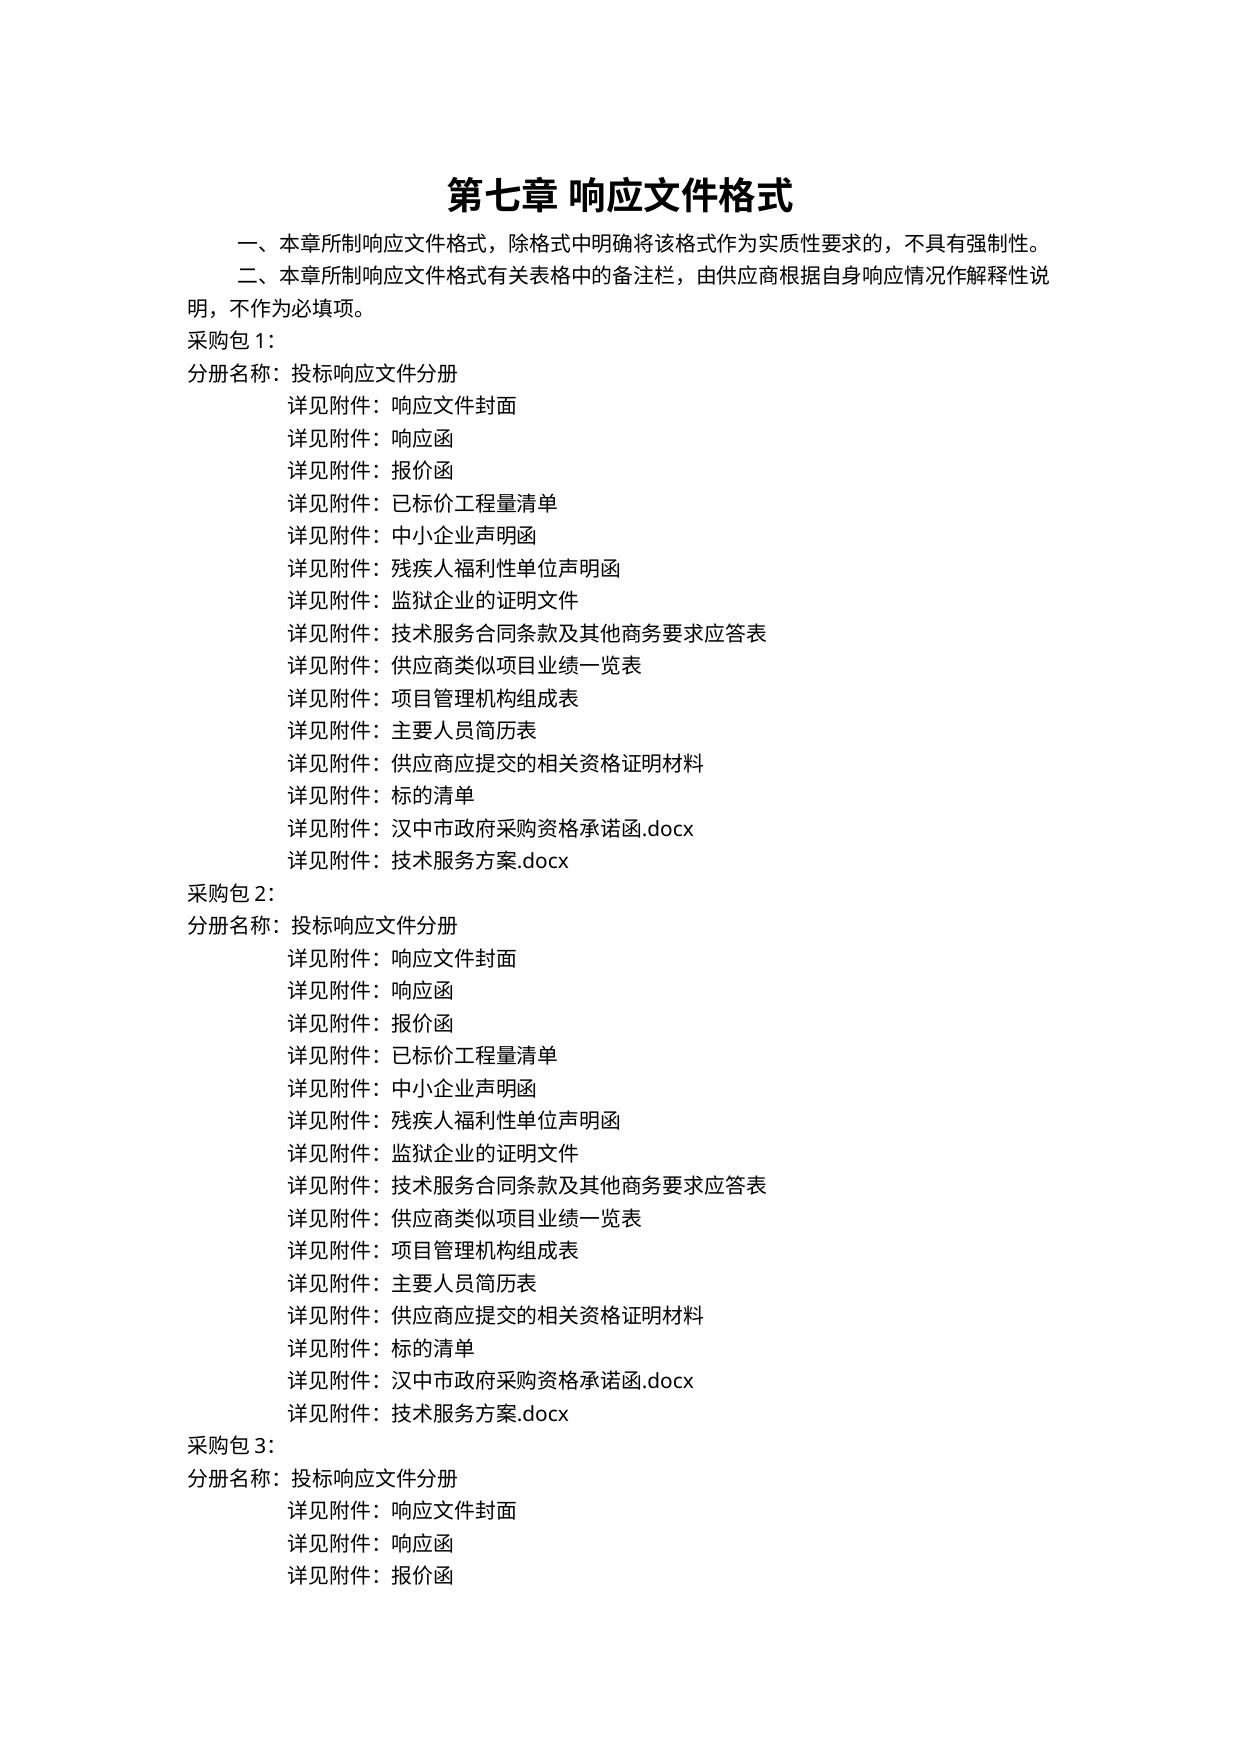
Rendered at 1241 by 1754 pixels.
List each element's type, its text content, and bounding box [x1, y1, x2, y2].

text 详见附件：中小企业声明函 [187, 1072, 1053, 1104]
text 详见附件：项目管理机构组成表 [187, 1234, 1053, 1267]
text 详见附件：报价函 [187, 454, 1053, 487]
text 详见附件：监狱企业的证明文件 [187, 584, 1053, 617]
text 详见附件：响应文件封面 [187, 1494, 1053, 1527]
text 详见附件：项目管理机构组成表 [187, 682, 1053, 714]
text 详见附件：技术服务方案.docx [187, 1397, 1053, 1429]
text 采购包1： [187, 324, 1053, 357]
text 详见附件：技术服务合同条款及其他商务要求应答表 [187, 1169, 1053, 1202]
text 详见附件：标的清单 [187, 779, 1053, 812]
text 详见附件：残疾人福利性单位声明函 [187, 1104, 1053, 1137]
text 详见附件：报价函 [187, 1007, 1053, 1039]
text 分册名称：投标响应文件分册 [187, 909, 1053, 942]
text 详见附件：响应函 [187, 1527, 1053, 1559]
text 详见附件：响应函 [187, 974, 1053, 1007]
text 一、本章所制响应文件格式，除格式中明确将该格式作为实质性要求的，不具有强制性。 [187, 227, 1053, 259]
text 详见附件：供应商类似项目业绩一览表 [187, 649, 1053, 682]
text 详见附件：汉中市政府采购资格承诺函.docx [187, 1364, 1053, 1397]
text 采购包3： [187, 1429, 1053, 1462]
text 详见附件：供应商类似项目业绩一览表 [187, 1202, 1053, 1234]
text 详见附件：监狱企业的证明文件 [187, 1137, 1053, 1169]
text 详见附件：残疾人福利性单位声明函 [187, 552, 1053, 584]
text 详见附件：供应商应提交的相关资格证明材料 [187, 1299, 1053, 1332]
text 详见附件：响应文件封面 [187, 942, 1053, 974]
text 分册名称：投标响应文件分册 [187, 1462, 1053, 1494]
text 分册名称：投标响应文件分册 [187, 357, 1053, 389]
text 二、本章所制响应文件格式有关表格中的备注栏，由供应商根据自身响应情况作解释性说明，不作为必填项。 [187, 259, 1053, 324]
text 详见附件：供应商应提交的相关资格证明材料 [187, 747, 1053, 779]
text 详见附件：中小企业声明函 [187, 519, 1053, 552]
text 详见附件：技术服务合同条款及其他商务要求应答表 [187, 617, 1053, 649]
text 详见附件：响应文件封面 [187, 389, 1053, 422]
text 详见附件：主要人员简历表 [187, 714, 1053, 747]
text 详见附件：报价函 [187, 1559, 1053, 1592]
text 详见附件：主要人员简历表 [187, 1267, 1053, 1299]
text 详见附件：已标价工程量清单 [187, 1039, 1053, 1072]
text 采购包2： [187, 877, 1053, 909]
text 详见附件：已标价工程量清单 [187, 487, 1053, 519]
text 详见附件：汉中市政府采购资格承诺函.docx [187, 812, 1053, 844]
text 详见附件：技术服务方案.docx [187, 844, 1053, 877]
text 详见附件：标的清单 [187, 1332, 1053, 1364]
text 第七章 响应文件格式 [187, 162, 1053, 227]
text 详见附件：响应函 [187, 422, 1053, 454]
